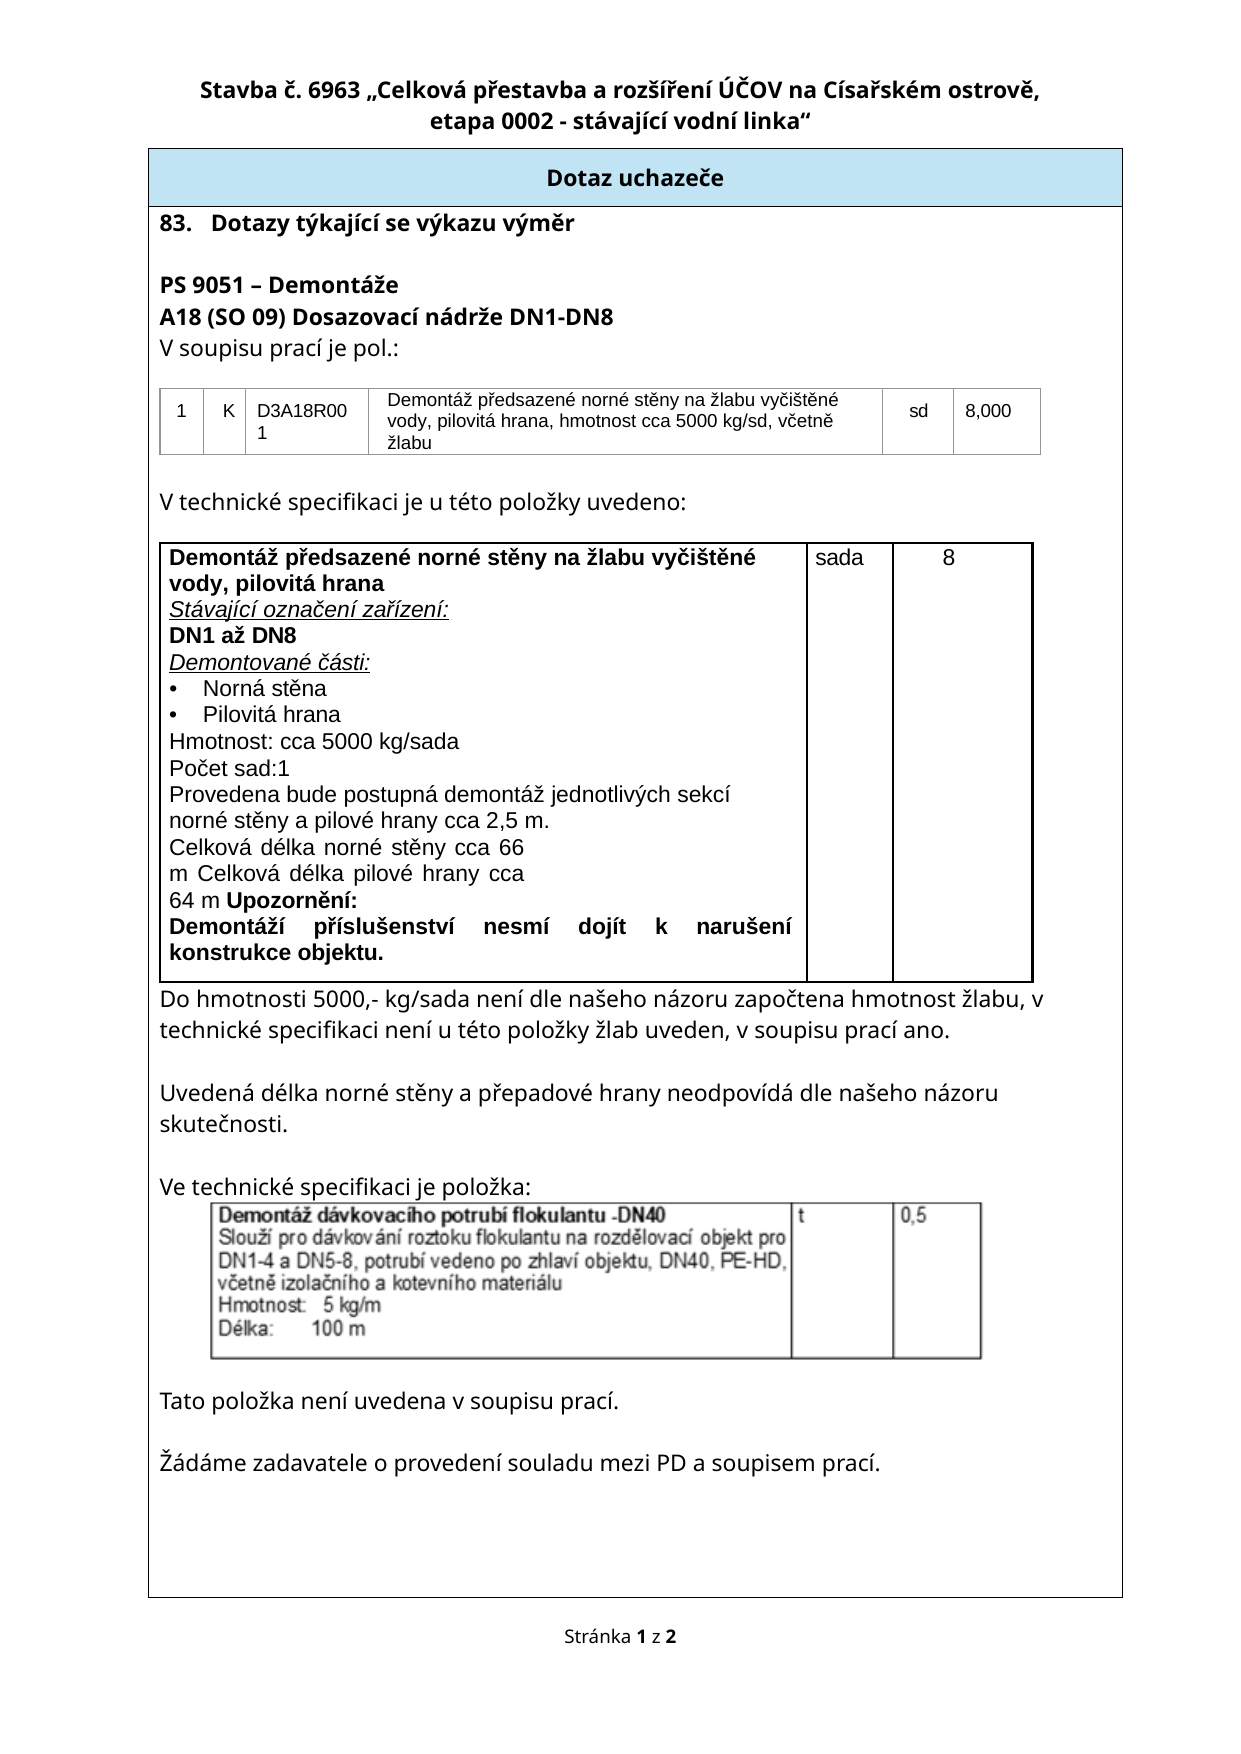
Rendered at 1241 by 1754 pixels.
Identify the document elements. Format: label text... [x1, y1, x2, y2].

table_header Dotaz uchazeče [149, 149, 1122, 206]
picture [159, 1202, 1099, 1385]
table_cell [149, 207, 1122, 1597]
